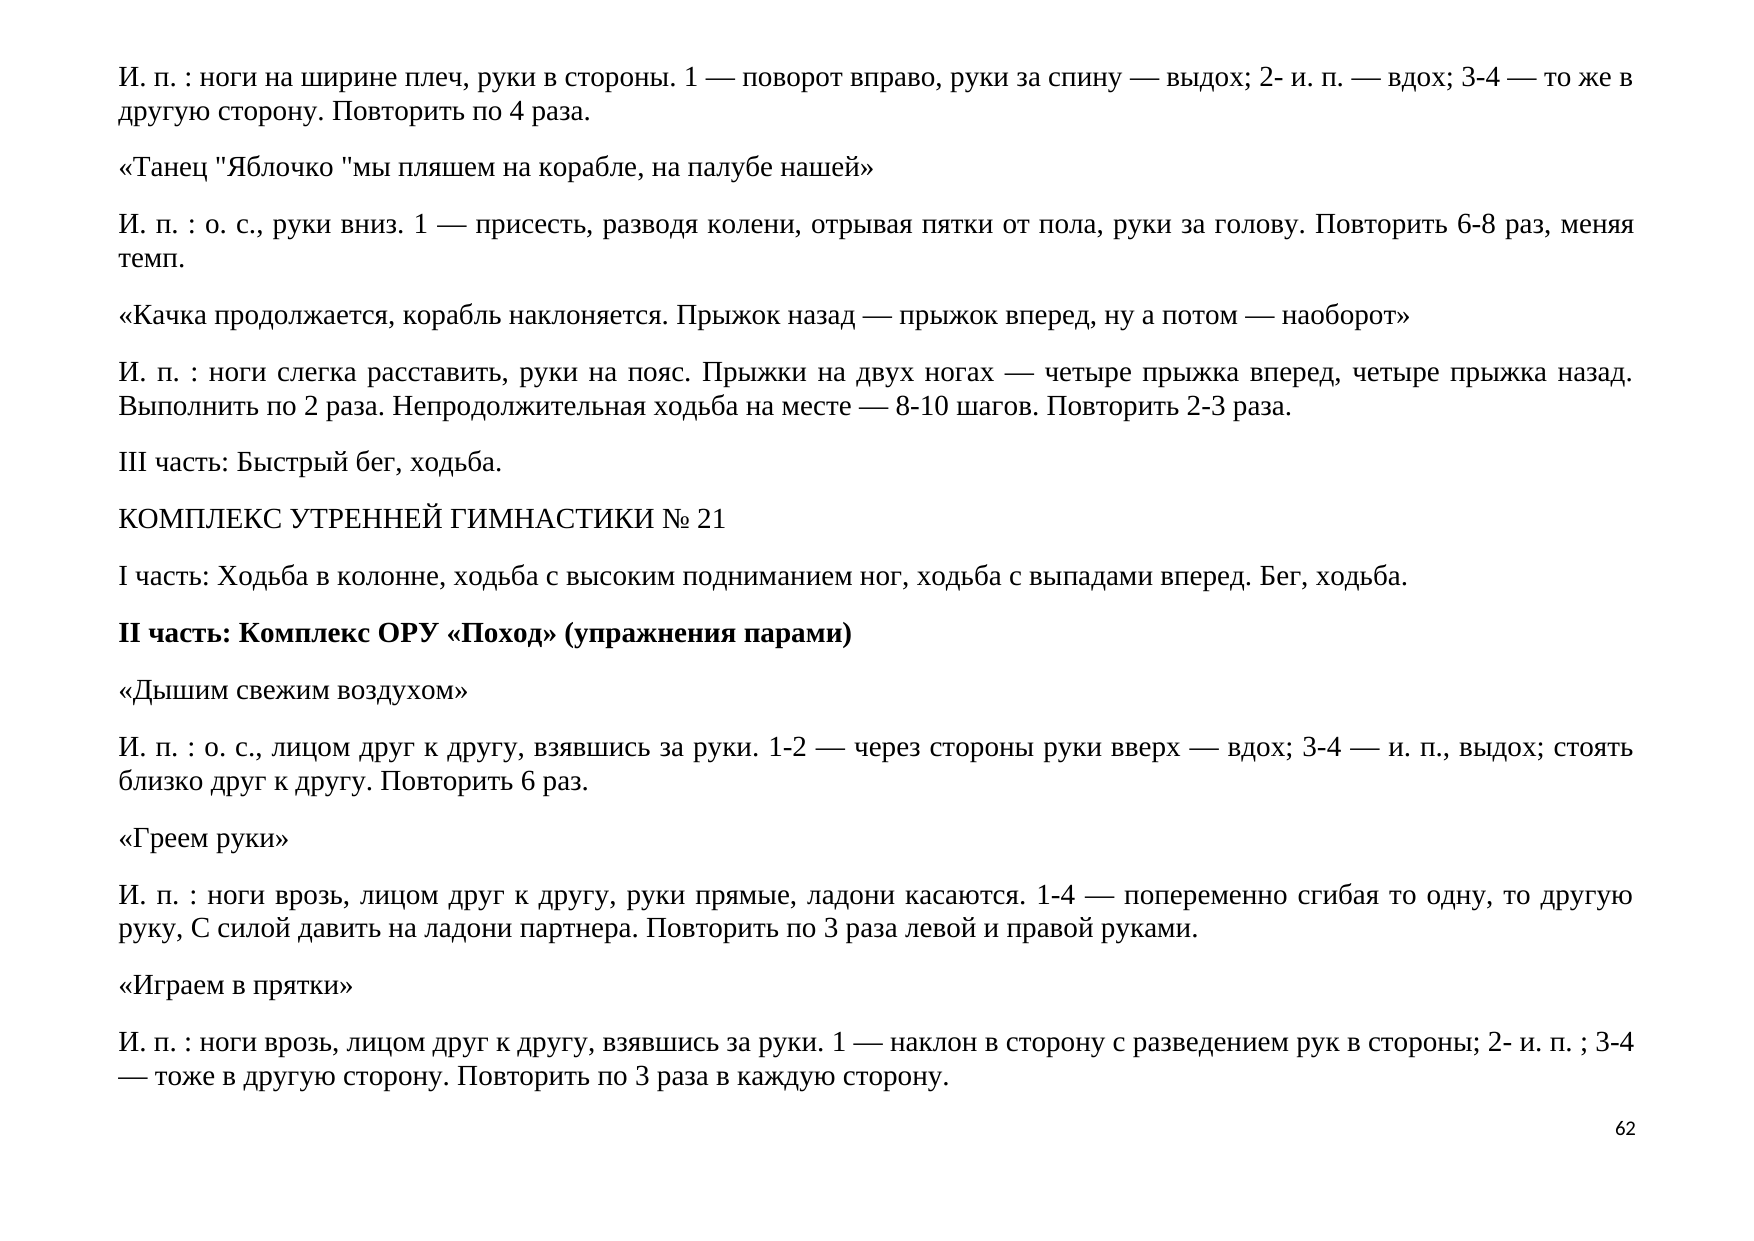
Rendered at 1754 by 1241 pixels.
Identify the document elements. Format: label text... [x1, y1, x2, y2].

text III часть: Быстрый бег, ходьба. [118, 444, 1636, 478]
text II часть: Комплекс ОРУ «Поход» (упражнения парами) [118, 616, 1636, 649]
text «Качка продолжается, корабль наклоняется. Прыжок назад — прыжок вперед, ну а потом — наоборот» [118, 297, 1636, 331]
text «Танец "Яблочко "мы пляшем на корабле, на палубе нашей» [118, 149, 1636, 183]
text «Играем в прятки» [118, 967, 1636, 1001]
text И. п. : ноги врозь, лицом друг к другу, взявшись за руки. 1 — наклон в сторону с разведением рук в стороны; 2- и. п. ; 3-4 — тоже в другую сторону. Повторить по 3 раза в каждую сторону. [118, 1024, 1636, 1092]
text И. п. : ноги на ширине плеч, руки в стороны. 1 — поворот вправо, руки за спину — выдох; 2- и. п. — вдох; 3-4 — то же в другую сторону. Повторить по 4 раза. [118, 59, 1636, 126]
text КОМПЛЕКС УТРЕННЕЙ ГИМНАСТИКИ № 21 [118, 502, 1636, 535]
text И. п. : о. с., руки вниз. 1 — присесть, разводя колени, отрывая пятки от пола, руки за голову. Повторить 6-8 раз, меняя темп. [118, 207, 1636, 274]
text И. п. : о. с., лицом друг к другу, взявшись за руки. 1-2 — через стороны руки вверх — вдох; 3-4 — и. п., выдох; стоять близко друг к другу. Повторить 6 раз. [118, 729, 1636, 797]
text I часть: Ходьба в колонне, ходьба с высоким подниманием ног, ходьба с выпадами вперед. Бег, ходьба. [118, 558, 1636, 592]
text И. п. : ноги слегка расставить, руки на пояс. Прыжки на двух ногах — четыре прыжка вперед, четыре прыжка назад. Выполнить по 2 раза. Непродолжительная ходьба на месте — 8-10 шагов. Повторить 2-3 раза. [118, 354, 1636, 421]
text И. п. : ноги врозь, лицом друг к другу, руки прямые, ладони касаются. 1-4 — попеременно сгибая то одну, то другую руку, С силой давить на ладони партнера. Повторить по 3 раза левой и правой руками. [118, 877, 1636, 944]
text «Греем руки» [118, 820, 1636, 853]
text «Дышим свежим воздухом» [118, 672, 1636, 706]
